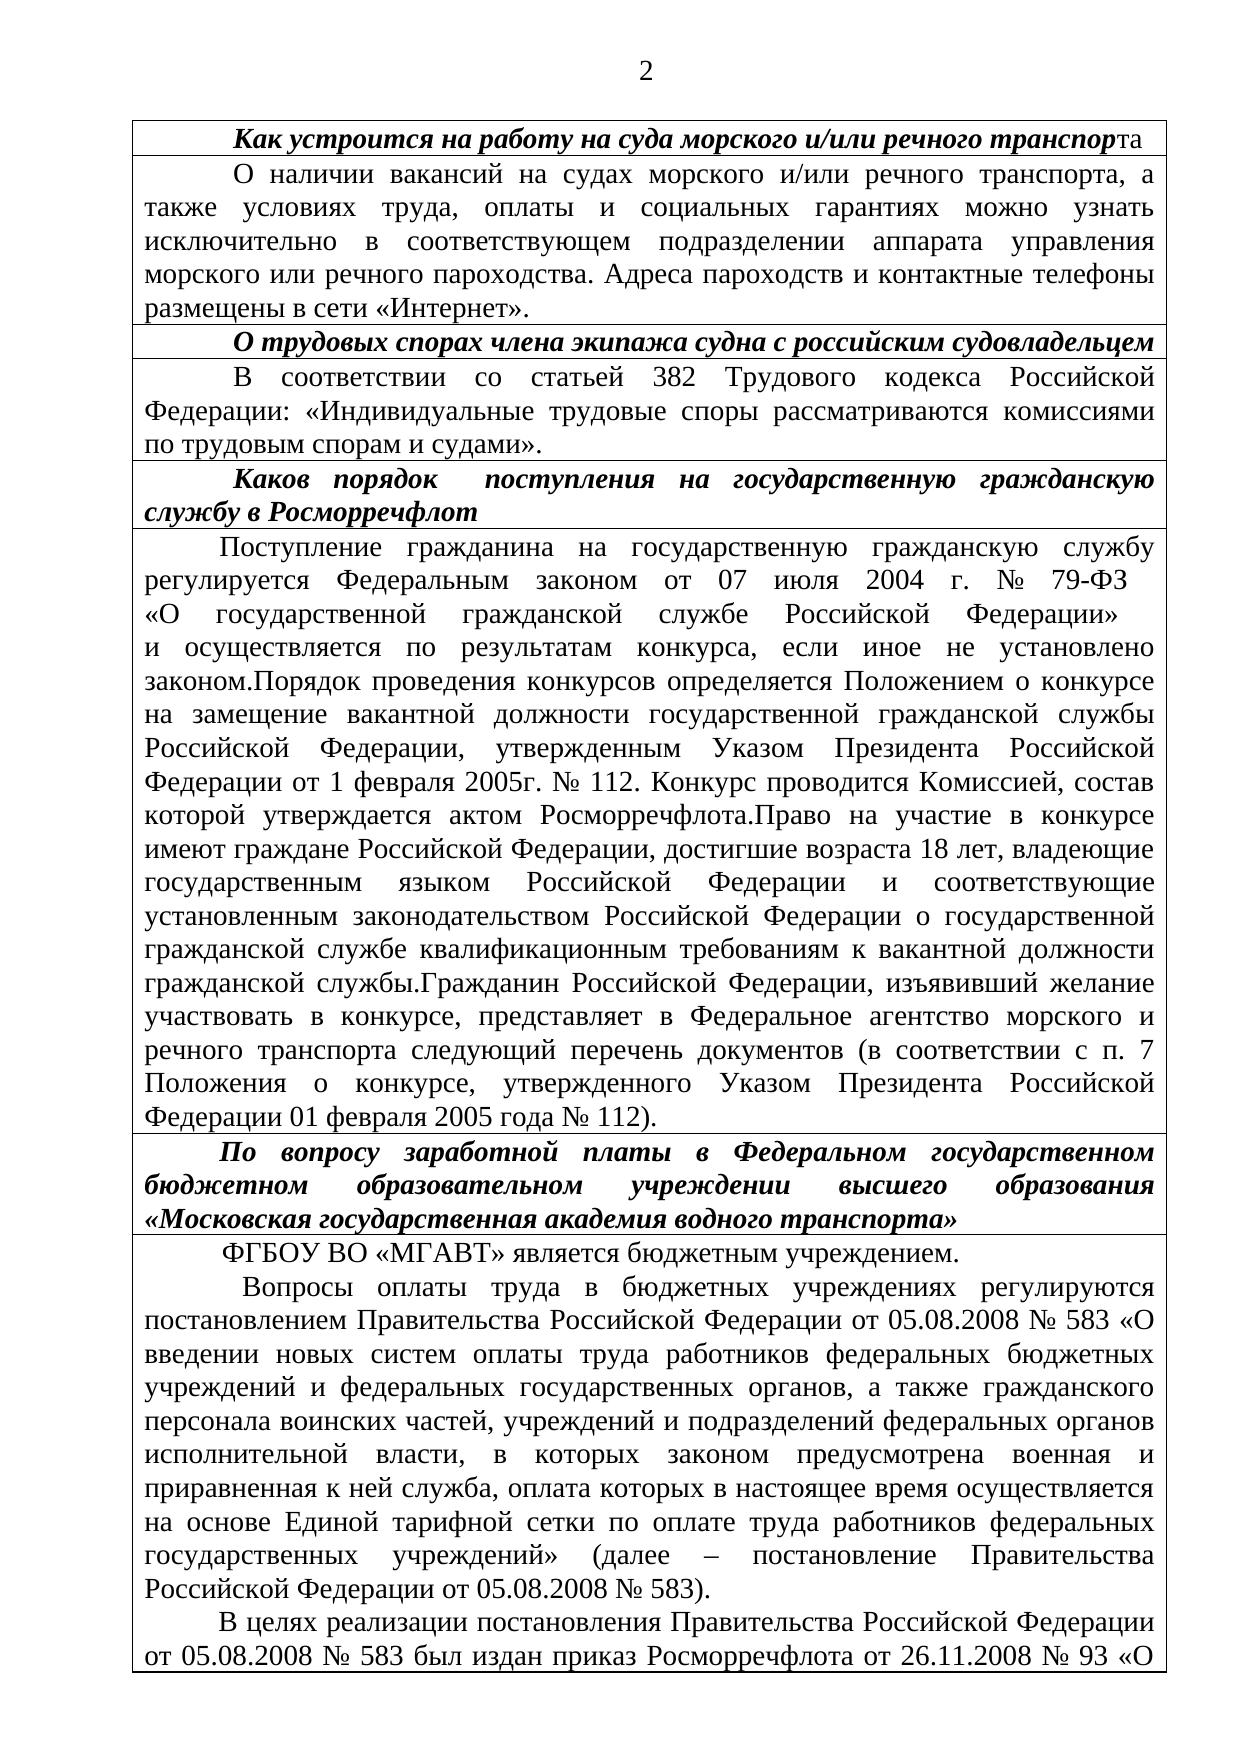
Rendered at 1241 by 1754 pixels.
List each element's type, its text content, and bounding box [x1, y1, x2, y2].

table_cell О наличии вакансий на судах морского и/или речного транспорта, а также условиях труда, оплаты и социальных гарантиях можно узнать исключительно в соответствующем подразделении аппарата управления морского или речного пароходства. Адреса пароходств и контактные телефоны размещены в сети «Интернет». [133, 156, 1166, 323]
table_cell О трудовых спорах члена экипажа судна с российским судовладельцем [133, 325, 1166, 358]
table_cell Поступление гражданина на государственную гражданскую службу регулируется Федеральным законом от 07 июля 2004 г. № 79-ФЗ «О государственной гражданской службе Российской Федерации» и осуществляется по результатам конкурса, если иное не установлено законом.Порядок проведения конкурсов определяется Положением о конкурсе на замещение вакантной должности государственной гражданской службы Российской Федерации, утвержденным Указом Президента Российской Федерации от 1 февраля 2005г. № 112. Конкурс проводится Комиссией, состав которой утверждается актом Росморречфлота.Право на участие в конкурсе имеют граждане Российской Федерации, достигшие возраста 18 лет, владеющие государственным языком Российской Федерации и соответствующие установленным законодательством Российской Федерации о государственной гражданской службе квалификационным требованиям к вакантной должности гражданской службы.Гражданин Российской Федерации, изъявивший желание участвовать в конкурсе, представляет в Федеральное агентство морского и речного транспорта следующий перечень документов (в соответствии с п. 7 Положения о конкурсе, утвержденного Указом Президента Российской Федерации 01 февраля 2005 года № 112). [133, 529, 1166, 1133]
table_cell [133, 1235, 1166, 1671]
table_cell В соответствии со статьей 382 Трудового кодекса Российской Федерации: «Индивидуальные трудовые споры рассматриваются комиссиями по трудовым спорам и судами». [133, 359, 1166, 460]
table_cell По вопросу заработной платы в Федеральном государственном бюджетном образовательном учреждении высшего образования «Московская государственная академия водного транспорта» [133, 1134, 1166, 1234]
table_cell Каков порядок поступления на государственную гражданскую службу в Росморречфлот [133, 461, 1166, 528]
table_cell Как устроится на работу на суда морского и/или речного транспорта [133, 121, 1166, 155]
